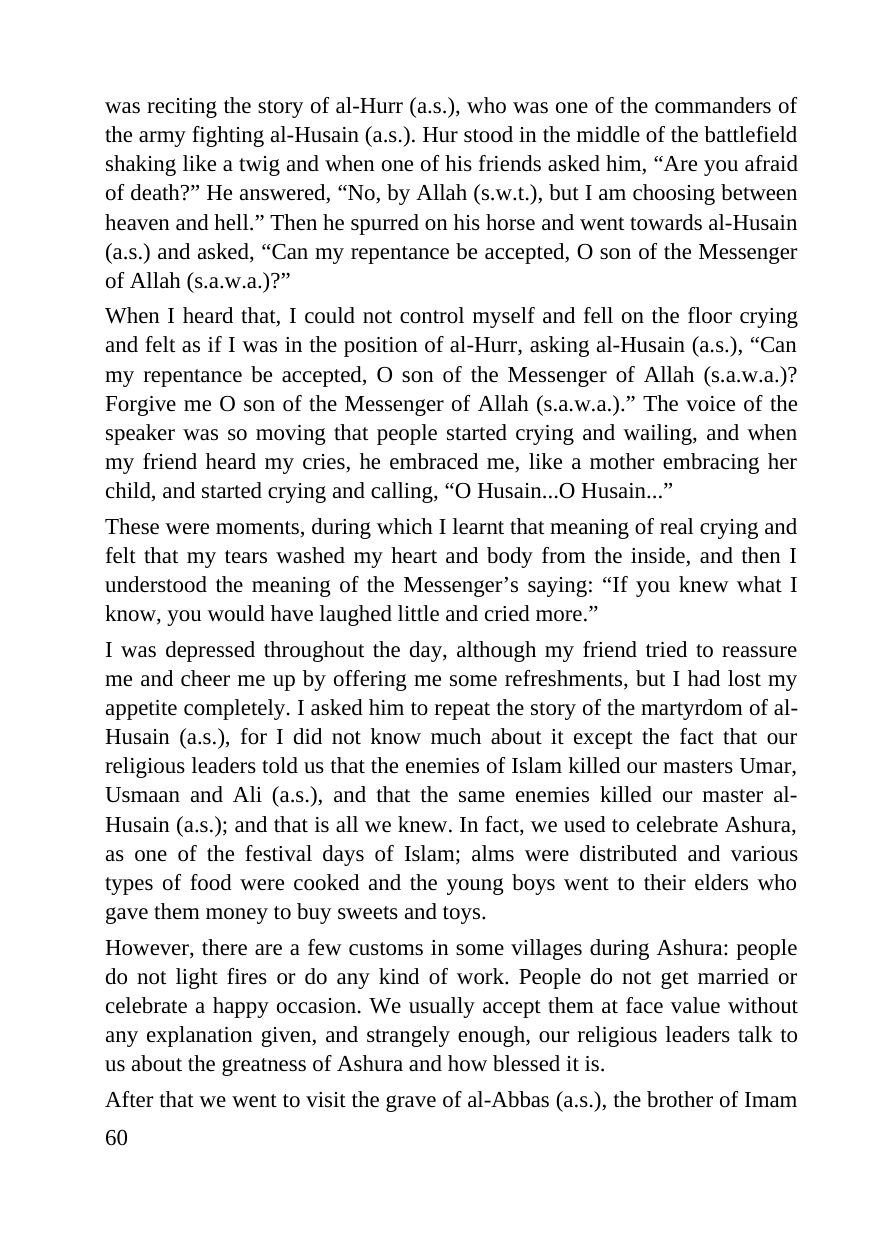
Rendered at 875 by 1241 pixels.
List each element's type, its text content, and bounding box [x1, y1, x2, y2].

text These were moments, during which I learnt that meaning of real crying and felt that my tears washed my heart and body from the inside, and then I understood the meaning of the Messenger’s saying: “If you knew what I know, you would have laughed little and cried more.” [105, 511, 799, 627]
text When I heard that, I could not control myself and fell on the floor crying and felt as if I was in the position of al-Hurr, asking al-Husain (a.s.), “Can my repentance be accepted, O son of the Messenger of Allah (s.a.w.a.)? Forgive me O son of the Messenger of Allah (s.a.w.a.).” The voice of the speaker was so moving that people started crying and wailing, and when my friend heard my cries, he embraced me, like a mother embracing her child, and started crying and calling, “O Husain...O Husain...” [105, 300, 799, 504]
text I was depressed throughout the day, although my friend tried to reassure me and cheer me up by offering me some refreshments, but I had lost my appetite completely. I asked him to repeat the story of the martyrdom of al-Husain (a.s.), for I did not know much about it except the fact that our religious leaders told us that the enemies of Islam killed our masters Umar, Usmaan and Ali (a.s.), and that the same enemies killed our master al-Husain (a.s.); and that is all we knew. In fact, we used to celebrate Ashura, as one of the festival days of Islam; alms were distributed and various types of food were cooked and the young boys went to their elders who gave them money to buy sweets and toys. [105, 634, 799, 925]
text However, there are a few customs in some villages during Ashura: people do not light fires or do any kind of work. People do not get married or celebrate a happy occasion. We usually accept them at face value without any explanation given, and strangely enough, our religious leaders talk to us about the greatness of Ashura and how blessed it is. [105, 932, 799, 1077]
